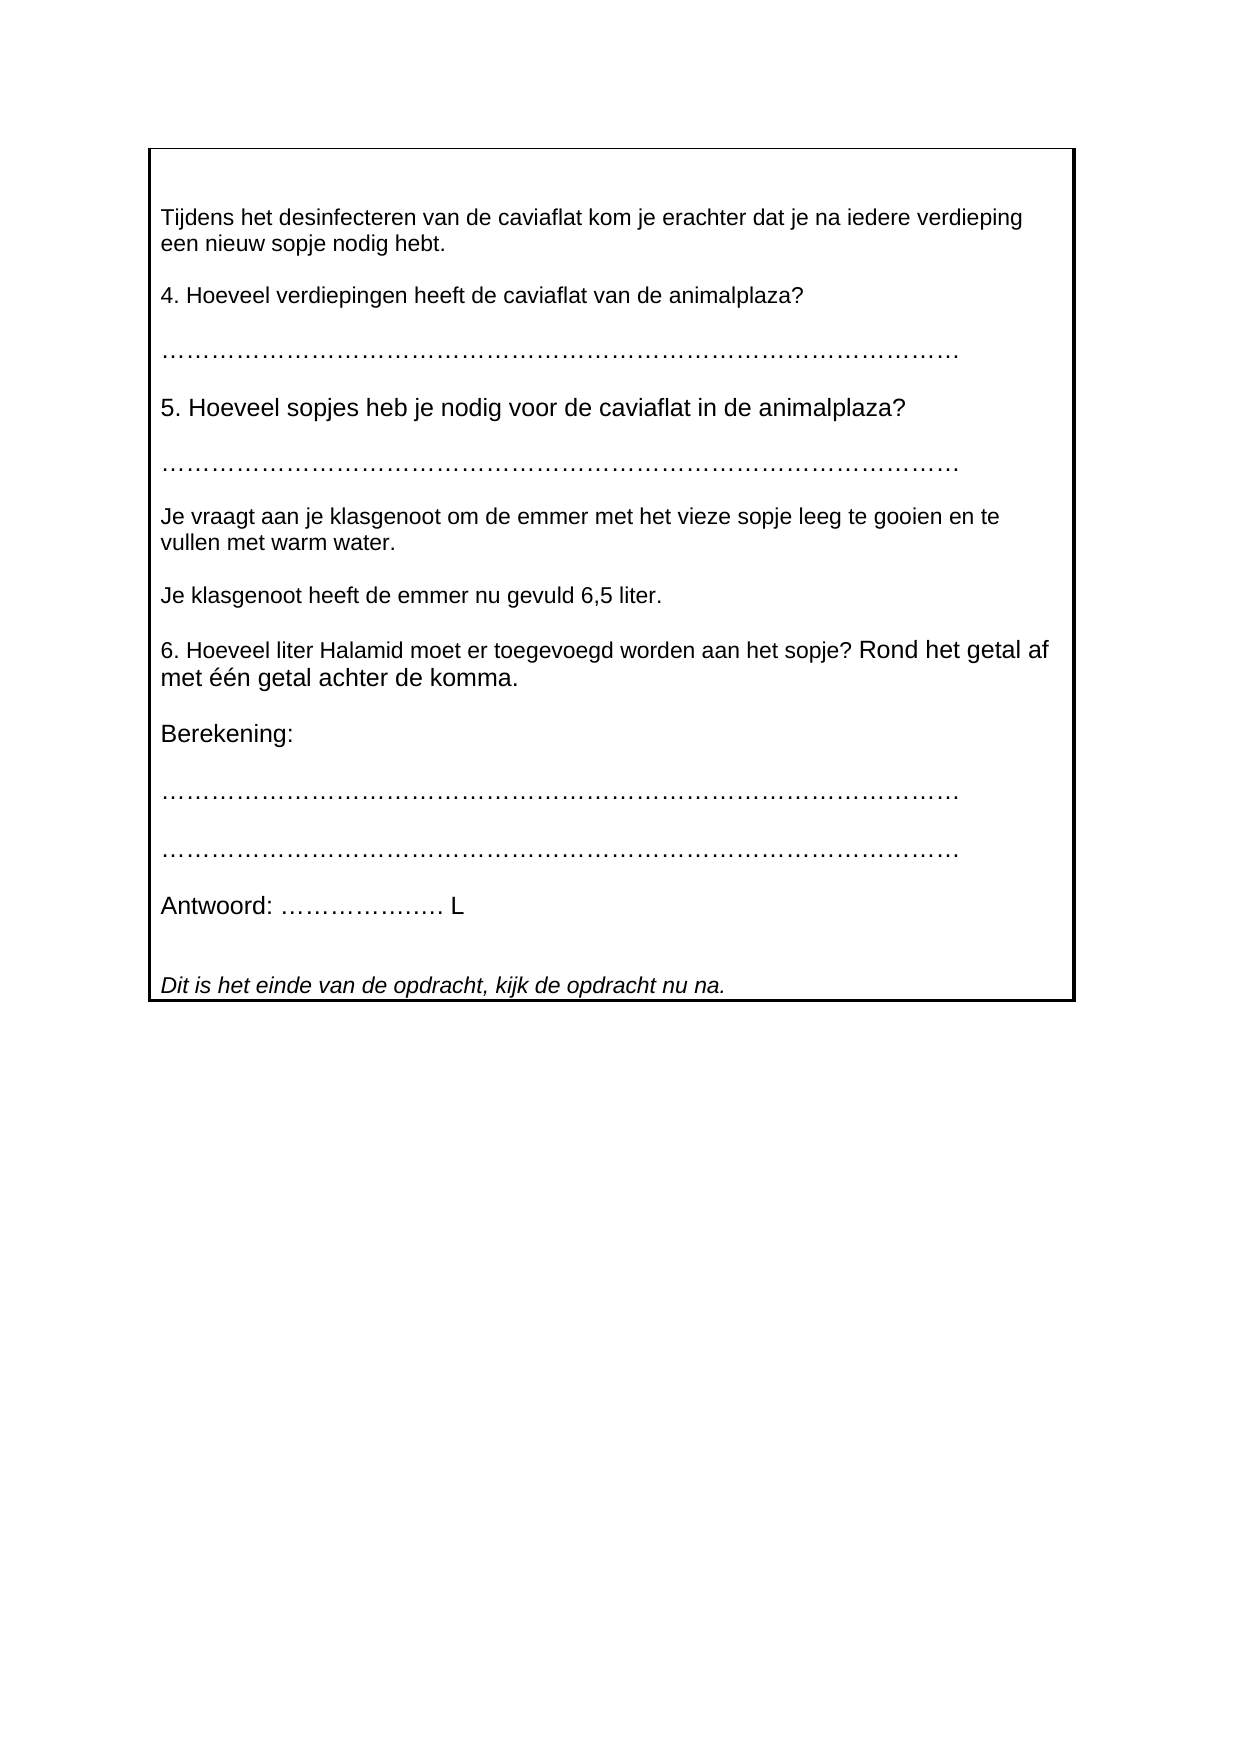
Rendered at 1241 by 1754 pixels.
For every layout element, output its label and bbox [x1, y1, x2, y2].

table_cell [151, 149, 1072, 999]
